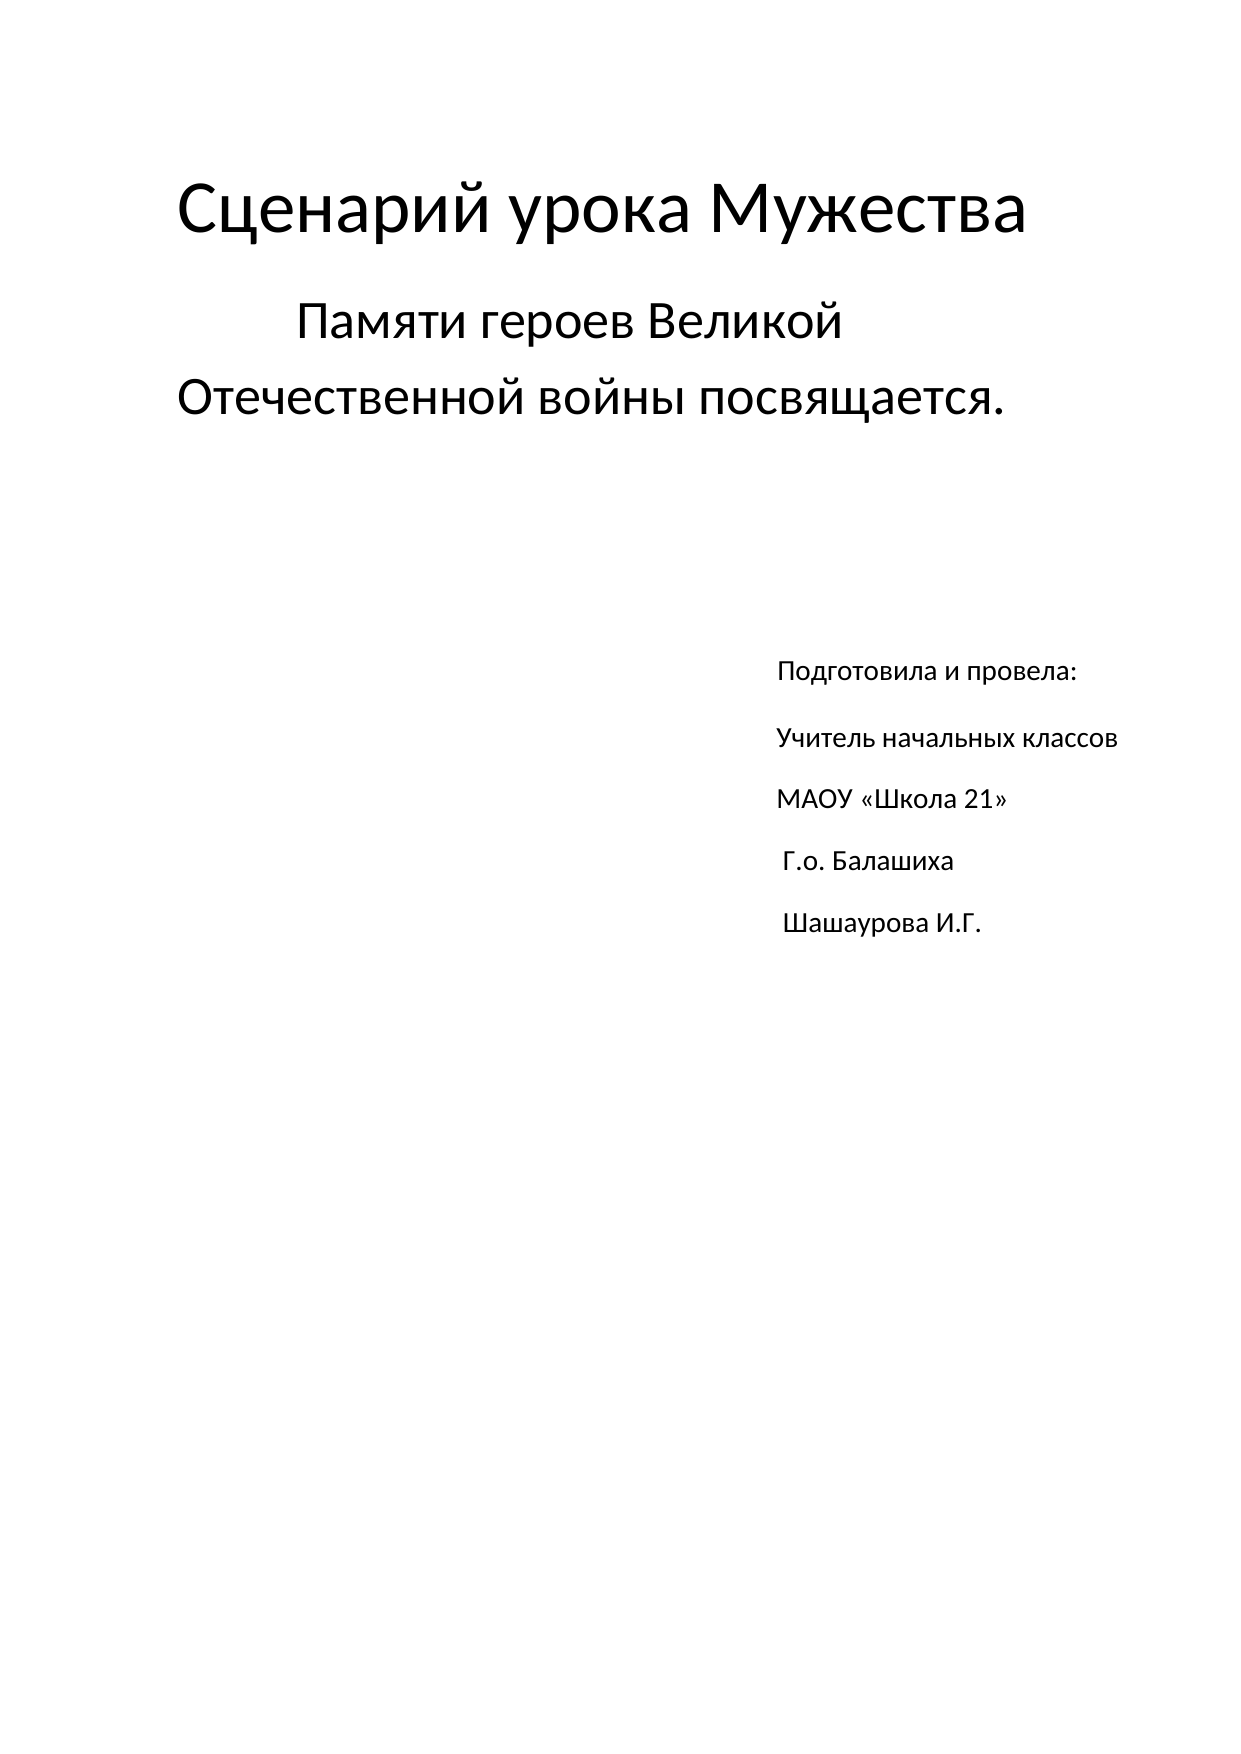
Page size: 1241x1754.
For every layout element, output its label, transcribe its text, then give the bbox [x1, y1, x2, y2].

text Подготовила и провела: [177, 652, 1152, 688]
text Сценарий урока Мужества [177, 118, 1152, 251]
text Г.о. Балашиха [177, 842, 1152, 878]
text Шашаурова И.Г. [177, 904, 1152, 940]
text Учитель начальных классов [177, 719, 1152, 754]
text Памяти героев Великой Отечественной войны посвящается. [177, 286, 1152, 428]
text МАОУ «Школа 21» [177, 781, 1152, 816]
